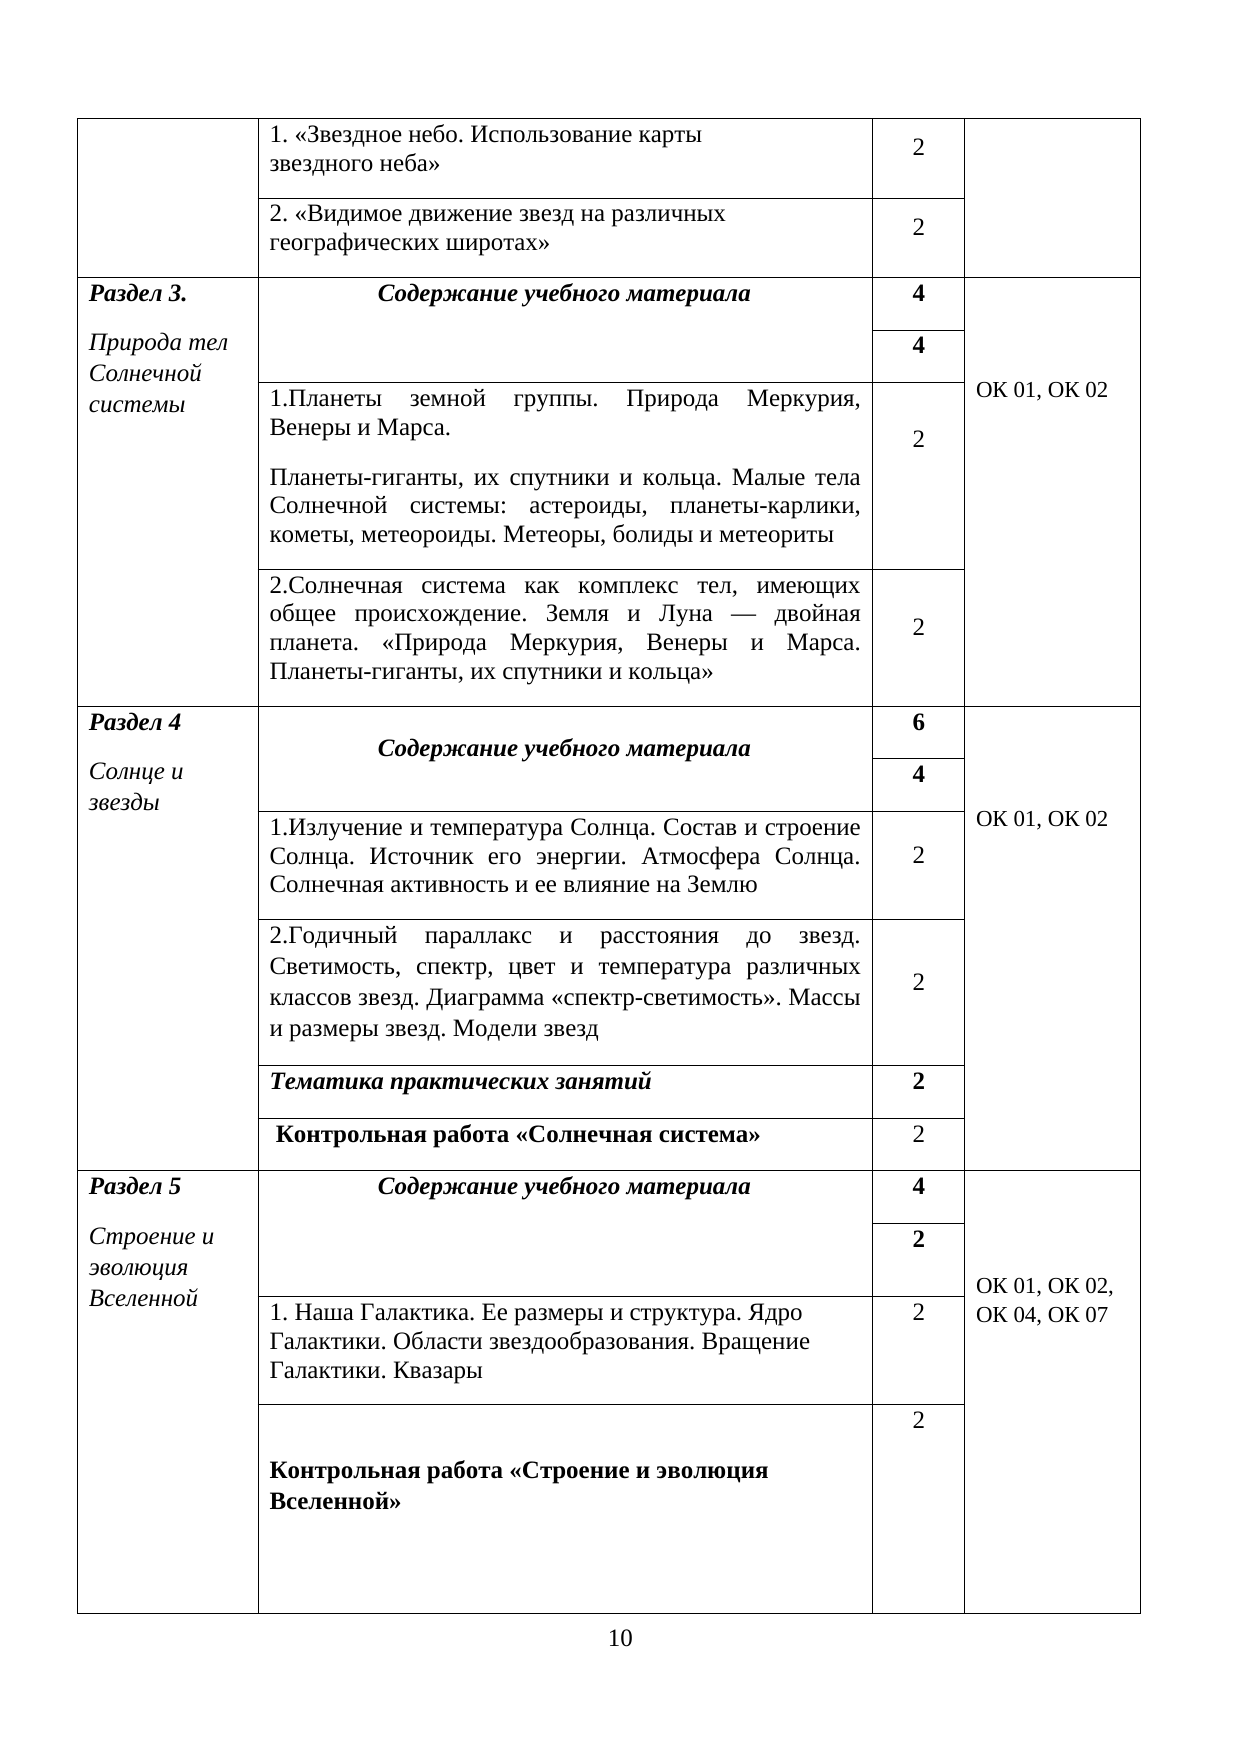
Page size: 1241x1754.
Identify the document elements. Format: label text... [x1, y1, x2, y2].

table_cell 1.Излучение и температура Солнца. Состав и строение Солнца. Источник его энергии. Атмосфера Солнца. Солнечная активность и ее влияние на Землю [259, 812, 872, 919]
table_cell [259, 1405, 872, 1613]
table_cell 2 [873, 1405, 964, 1613]
table_cell 6 [873, 707, 964, 758]
table_cell [794, 199, 872, 277]
table_cell ОК 01, ОК 02 [965, 278, 1140, 706]
table_cell 2 [873, 383, 964, 569]
table_cell 1. Наша Галактика. Ее размеры и структура. Ядро Галактики. Области звездообразования. Вращение Галактики. Квазары [259, 1297, 872, 1404]
table_cell 1.Планеты земной группы. Природа Меркурия, Венеры и Марса. Планеты-гиганты, их спутники и кольца. Малые тела Солнечной системы: астероиды, планеты-карлики, кометы, метеороиды. Метеоры, болиды и метеориты [259, 383, 872, 569]
table_cell Раздел 3. Природа тел Солнечной системы [78, 278, 258, 706]
table_cell Содержание учебного материала [259, 278, 872, 382]
table_cell 2.Годичный параллакс и расстояния до звезд. Светимость, спектр, цвет и температура различных классов звезд. Диаграмма «спектр-светимость». Массы и размеры звезд. Модели звезд [259, 920, 872, 1065]
table_cell Раздел 5 Строение и эволюция Вселенной [78, 1171, 258, 1613]
table_cell Содержание учебного материала [259, 1171, 872, 1296]
table_cell ОК 01, ОК 02, ОК 04, ОК 07 [965, 1171, 1140, 1613]
table_cell Содержание учебного материала [259, 707, 872, 811]
table_cell Раздел 4 Солнце и звезды [78, 707, 258, 1170]
table_cell 2 [873, 119, 964, 197]
table_cell 2 [873, 199, 964, 277]
table_cell [794, 119, 872, 197]
table_cell 1. «Звездное небо. Использование карты звездного неба» [259, 119, 793, 197]
table_cell 2 [873, 1297, 964, 1404]
table_cell 2 [873, 1119, 964, 1170]
table_cell 2. «Видимое движение звезд на различных географических широтах» [259, 199, 793, 277]
table_cell 2 [873, 812, 964, 919]
table_cell 4 [873, 1171, 964, 1223]
table_cell 4 [873, 278, 964, 329]
table_cell ОК 01, ОК 02 [965, 707, 1140, 1170]
table_cell 2 [873, 570, 964, 706]
table_cell Тематика практических занятий [259, 1066, 872, 1118]
table_cell 4 [873, 331, 964, 382]
table_cell 2 [873, 1224, 964, 1296]
table_cell [794, 1119, 872, 1170]
table_cell 2 [873, 920, 964, 1065]
table_cell 4 [873, 759, 964, 811]
table_cell 2 [873, 1066, 964, 1118]
table_cell Контрольная работа «Солнечная система» [259, 1119, 793, 1170]
table_cell 2.Солнечная система как комплекс тел, имеющих общее происхождение. Земля и Луна — двойная планета. «Природа Меркурия, Венеры и Марса. Планеты-гиганты, их спутники и кольца» [259, 570, 872, 706]
